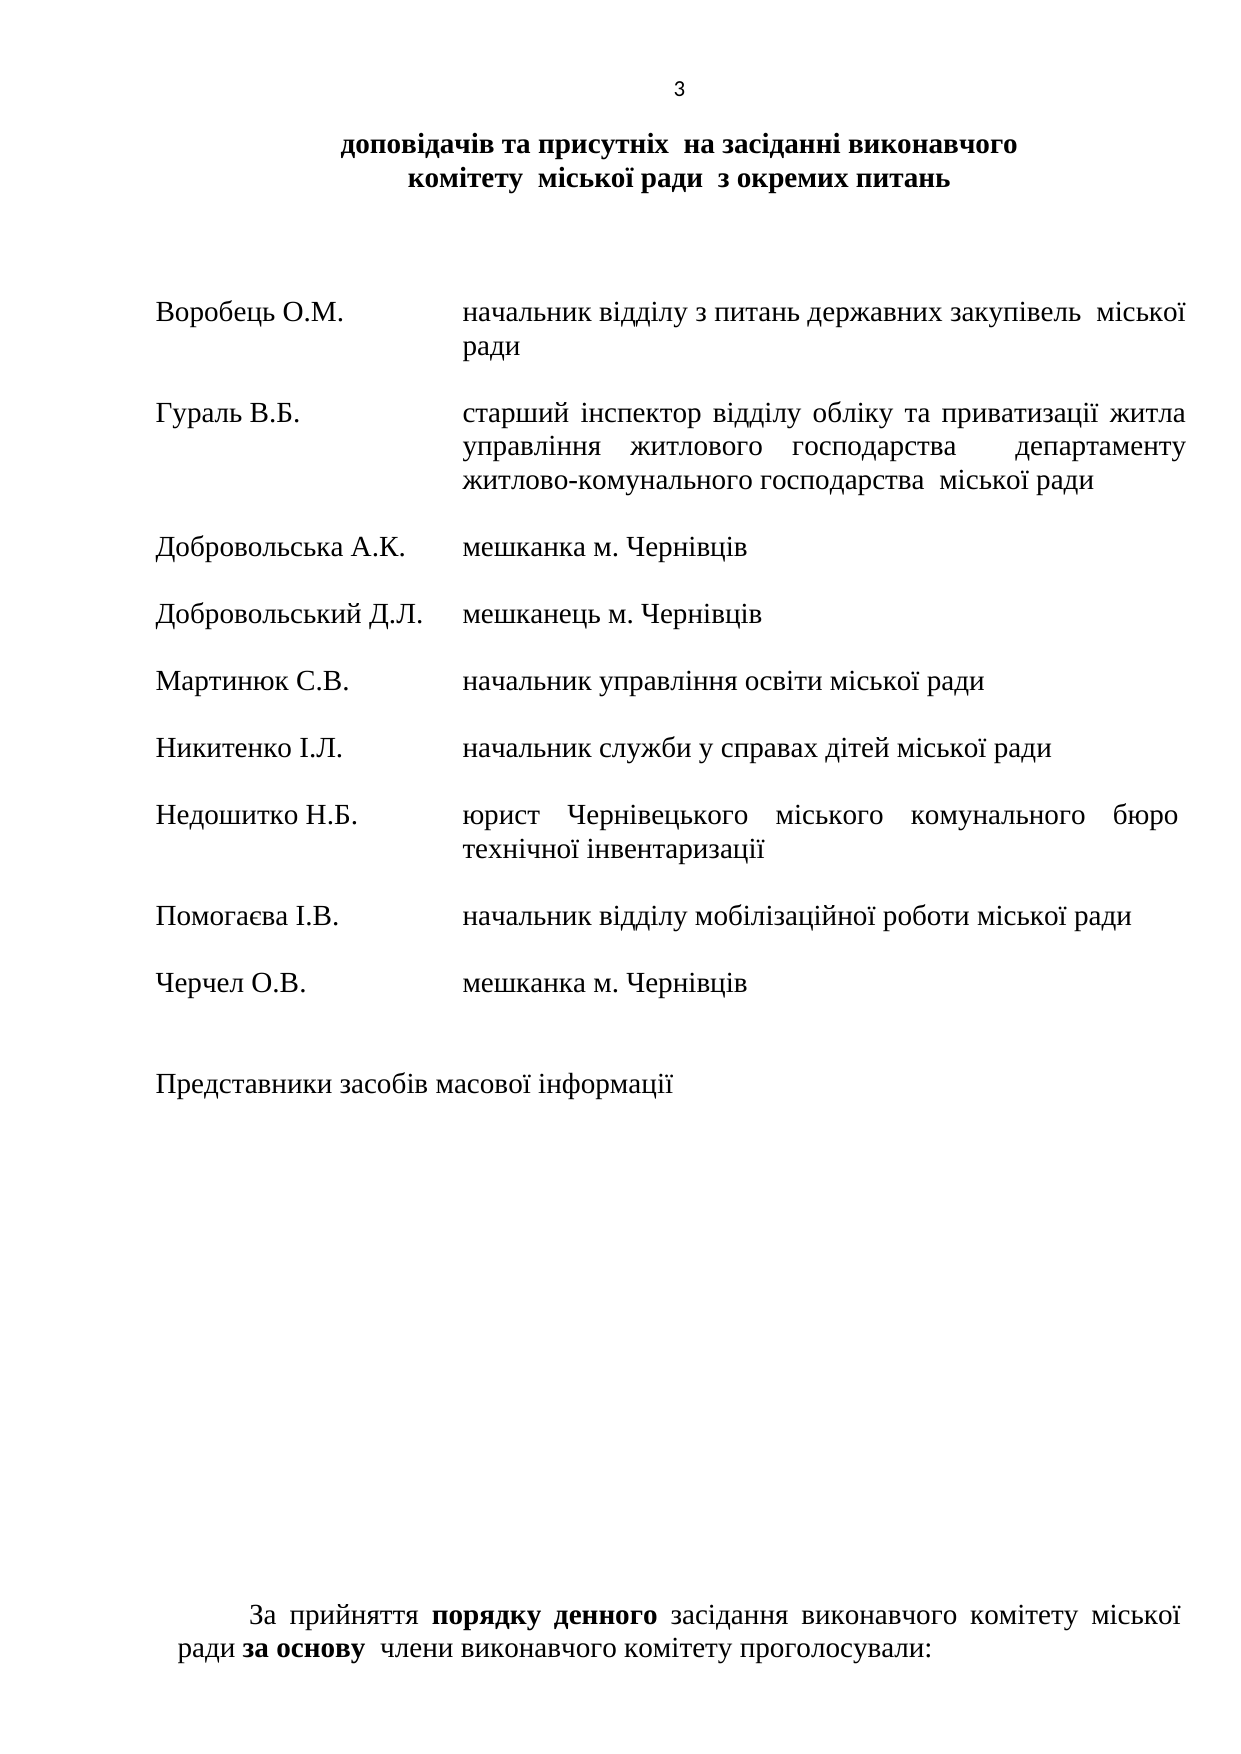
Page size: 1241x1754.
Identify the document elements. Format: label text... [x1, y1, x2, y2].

table_cell Черчел О.В. [144, 965, 451, 1066]
text За прийняття порядку денного засідання виконавчого комітету міської ради за основу члени виконавчого комітету проголосували: [177, 1597, 1181, 1664]
table_cell начальник відділу мобілізаційної роботи міської ради [451, 898, 1198, 965]
table_header начальник відділу з питань державних закупівель міської ради [451, 294, 1198, 395]
table_cell Добровольська А.К. [144, 529, 451, 596]
table_cell Гураль В.Б. [144, 395, 451, 529]
table_cell начальник служби у справах дітей міської ради [451, 730, 1198, 797]
text доповідачів та присутніх на засіданні виконавчого [177, 127, 1181, 160]
table_cell Помогаєва І.В. [144, 898, 451, 965]
table_cell юрист Чернівецького міського комунального бюро технічної інвентаризації [451, 798, 1198, 898]
table_cell мешканець м. Чернівців [451, 596, 1198, 663]
table_cell начальник управління освіти міської ради [451, 663, 1198, 730]
table_cell Недошитко Н.Б. [144, 798, 451, 898]
table_header Воробець О.М. [144, 294, 451, 395]
table_cell Представники засобів масової інформації [144, 1066, 1198, 1133]
table_cell Мартинюк С.В. [144, 663, 451, 730]
table_cell Никитенко І.Л. [144, 730, 451, 797]
table_cell Добровольський Д.Л. [144, 596, 451, 663]
table_cell старший інспектор відділу обліку та приватизації житла управління житлового господарства департаменту житлово-комунального господарства міської ради [451, 395, 1198, 529]
text комітету міської ради з окремих питань [177, 160, 1181, 194]
table_cell мешканка м. Чернівців [451, 965, 1198, 1066]
table_cell мешканка м. Чернівців [451, 529, 1198, 596]
